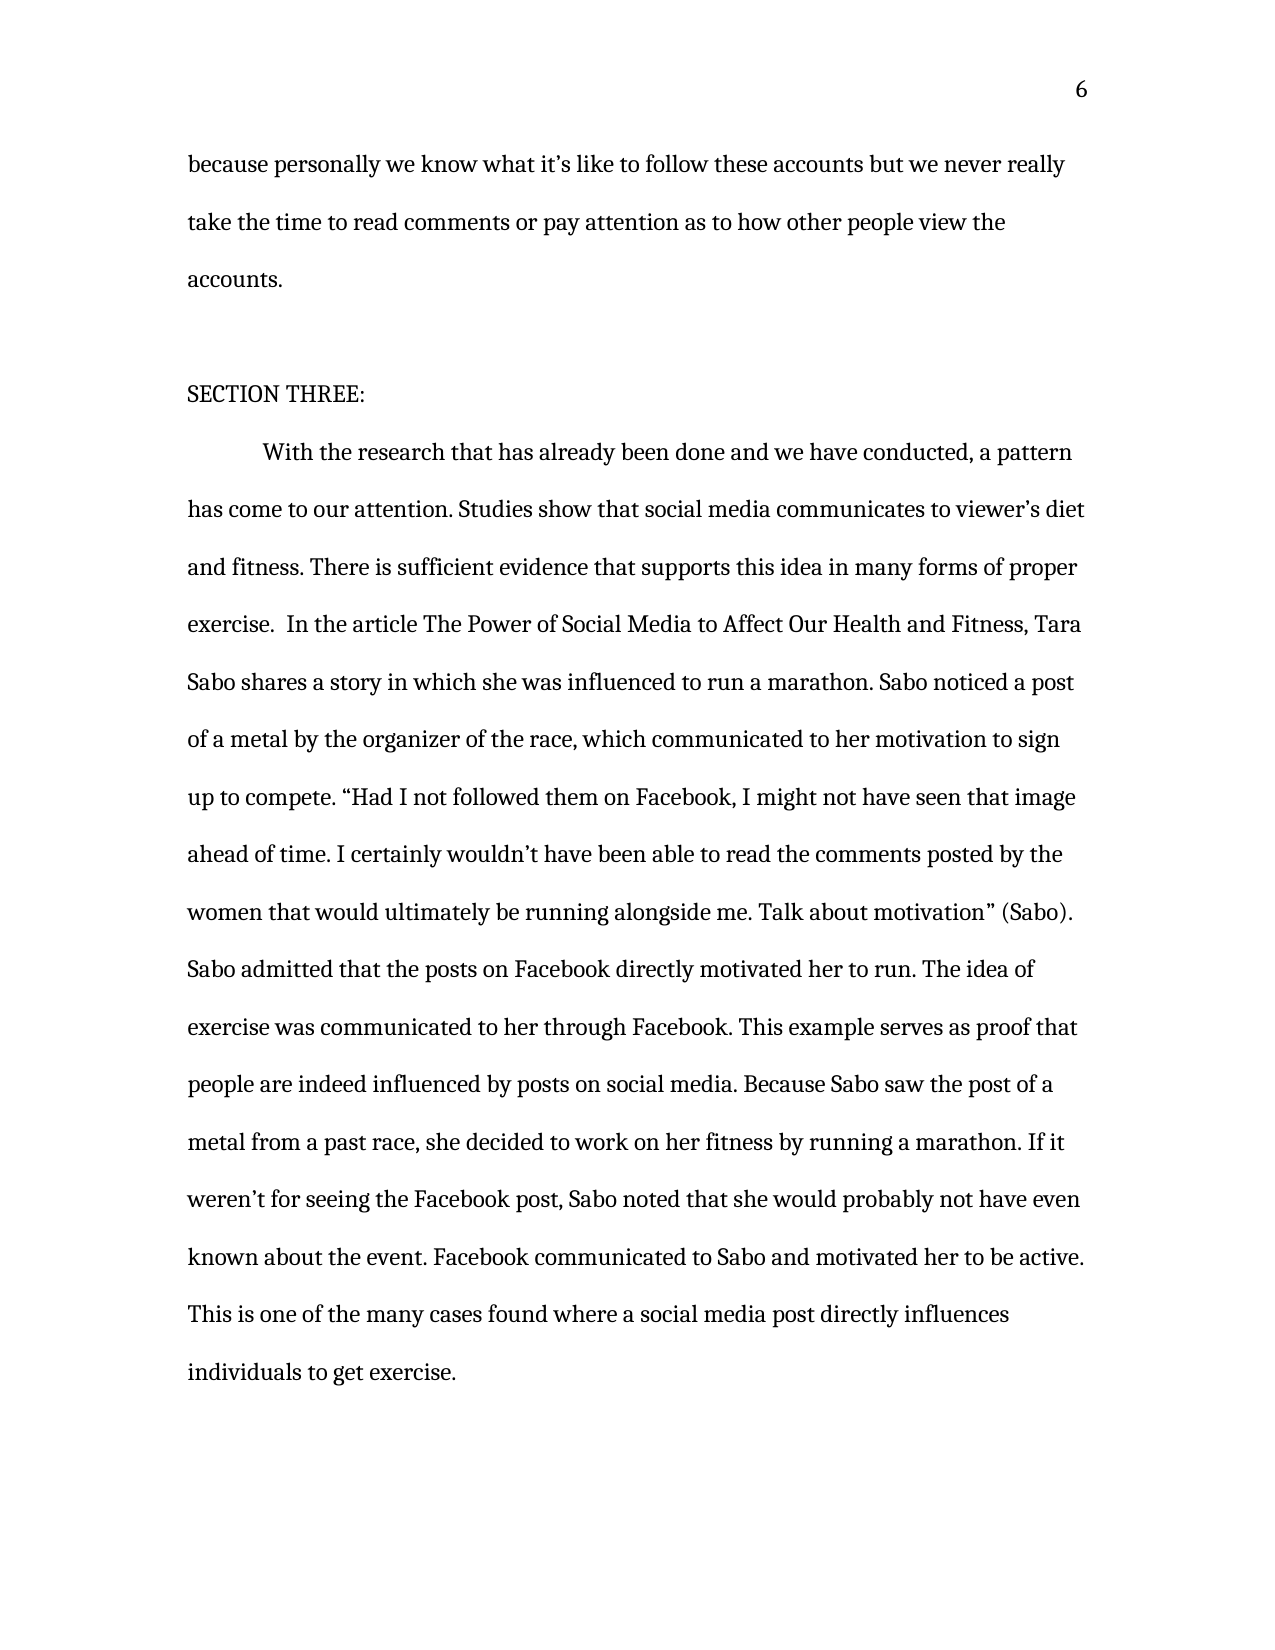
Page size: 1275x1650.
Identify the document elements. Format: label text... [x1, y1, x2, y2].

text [187, 150, 1087, 294]
text With the research that has already been done and we have conducted, a pattern has come to our attention. Studies show that social media communicates to viewer’s diet and fitness. There is sufficient evidence that supports this idea in many forms of proper exercise. In the article The Power of Social Media to Affect Our Health and Fitness, Tara Sabo shares a story in which she was influenced to run a marathon. Sabo noticed a post of a metal by the organizer of the race, which communicated to her motivation to sign up to compete. “Had I not followed them on Facebook, I might not have seen that image ahead of time. I certainly wouldn’t have been able to read the comments posted by the women that would ultimately be running alongside me. Talk about motivation” (Sabo). Sabo admitted that the posts on Facebook directly motivated her to run. The idea of exercise was communicated to her through Facebook. This example serves as proof that people are indeed influenced by posts on social media. Because Sabo saw the post of a metal from a past race, she decided to work on her fitness by running a marathon. If it weren’t for seeing the Facebook post, Sabo noted that she would probably not have even known about the event. Facebook communicated to Sabo and motivated her to be active. This is one of the many cases found where a social media post directly influences individuals to get exercise. [187, 437, 1087, 1386]
text SECTION THREE: [187, 380, 1087, 409]
